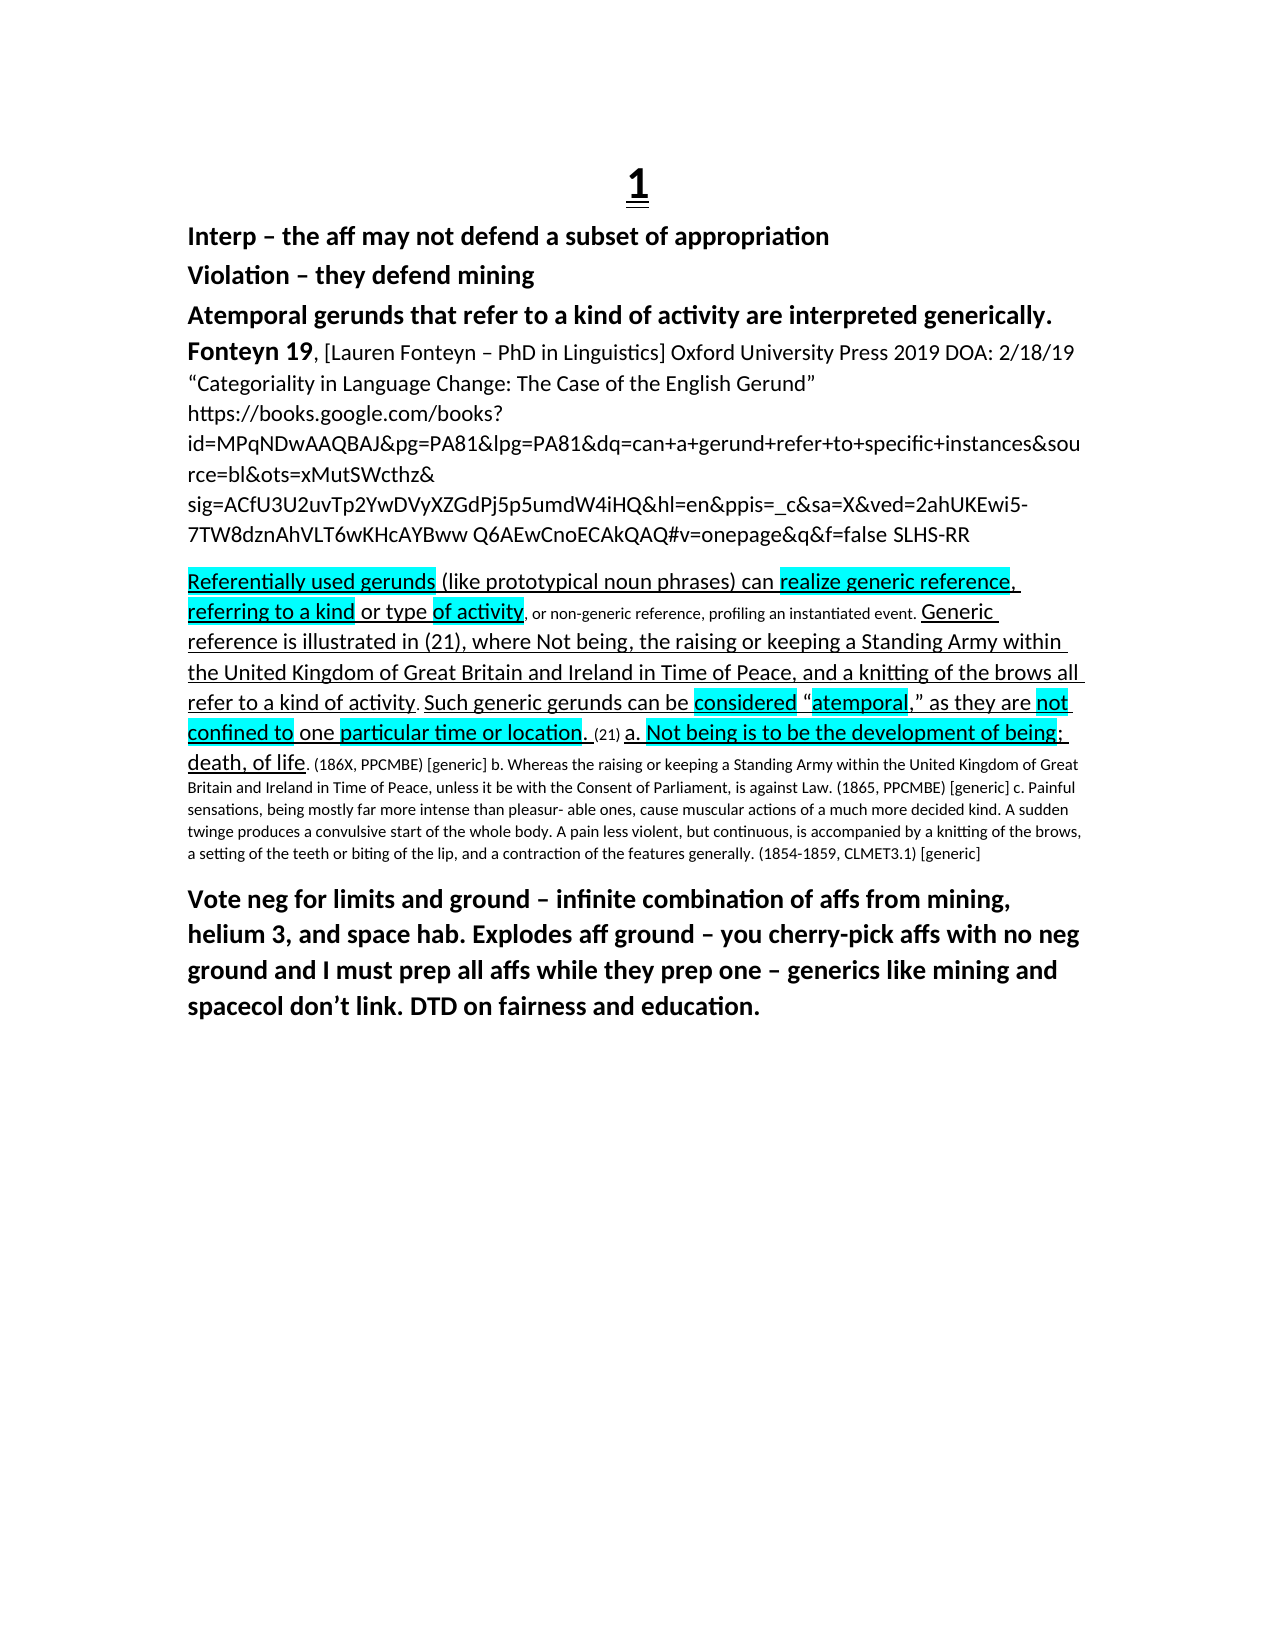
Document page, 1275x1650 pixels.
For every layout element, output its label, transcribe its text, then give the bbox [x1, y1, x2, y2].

subtitle 1 [187, 154, 1087, 210]
text Referentially used gerunds (like prototypical noun phrases) can realize generic reference, referring to a kind or type of activity, or non-generic reference, profiling an instantiated event. Generic reference is illustrated in (21), where Not being, the raising or keeping a Standing Army within the United Kingdom of Great Britain and Ireland in Time of Peace, and a knitting of the brows all refer to a kind of activity. Such generic gerunds can be considered “atemporal,” as they are not confined to one particular time or location. (21) a. Not being is to be the development of being; death, of life. (186X, PPCMBE) [generic] b. Whereas the raising or keeping a Standing Army within the United Kingdom of Great Britain and Ireland in Time of Peace, unless it be with the Consent of Parliament, is against Law. (1865, PPCMBE) [generic] c. Painful sensations, being mostly far more intense than pleasur- able ones, cause muscular actions of a much more decided kind. A sudden twinge produces a convulsive start of the whole body. A pain less violent, but continuous, is accompanied by a knitting of the brows, a setting of the teeth or biting of the lip, and a contraction of the features generally. (1854-1859, CLMET3.1) [generic] [187, 567, 1087, 864]
subtitle Violation – they defend mining [187, 258, 1087, 291]
subtitle Interp – the aff may not defend a subset of appropriation [187, 219, 1087, 252]
subtitle Vote neg for limits and ground – infinite combination of affs from mining, helium 3, and space hab. Explodes aff ground – you cherry-pick affs with no neg ground and I must prep all affs while they prep one – generics like mining and spacecol don’t link. DTD on fairness and education. [187, 882, 1087, 1022]
text Fonteyn 19, [Lauren Fonteyn – PhD in Linguistics] Oxford University Press 2019 DOA: 2/18/19 “Categoriality in Language Change: The Case of the English Gerund” https://books.google.com/books?id=MPqNDwAAQBAJ&pg=PA81&lpg=PA81&dq=can+a+gerund+refer+to+specific+instances&source=bl&ots=xMutSWcthz& sig=ACfU3U2uvTp2YwDVyXZGdPj5p5umdW4iHQ&hl=en&ppis=_c&sa=X&ved=2ahUKEwi5-7TW8dznAhVLT6wKHcAYBww Q6AEwCnoECAkQAQ#v=onepage&q&f=false SLHS-RR [187, 334, 1087, 548]
subtitle Atemporal gerunds that refer to a kind of activity are interpreted generically. [187, 298, 1087, 331]
